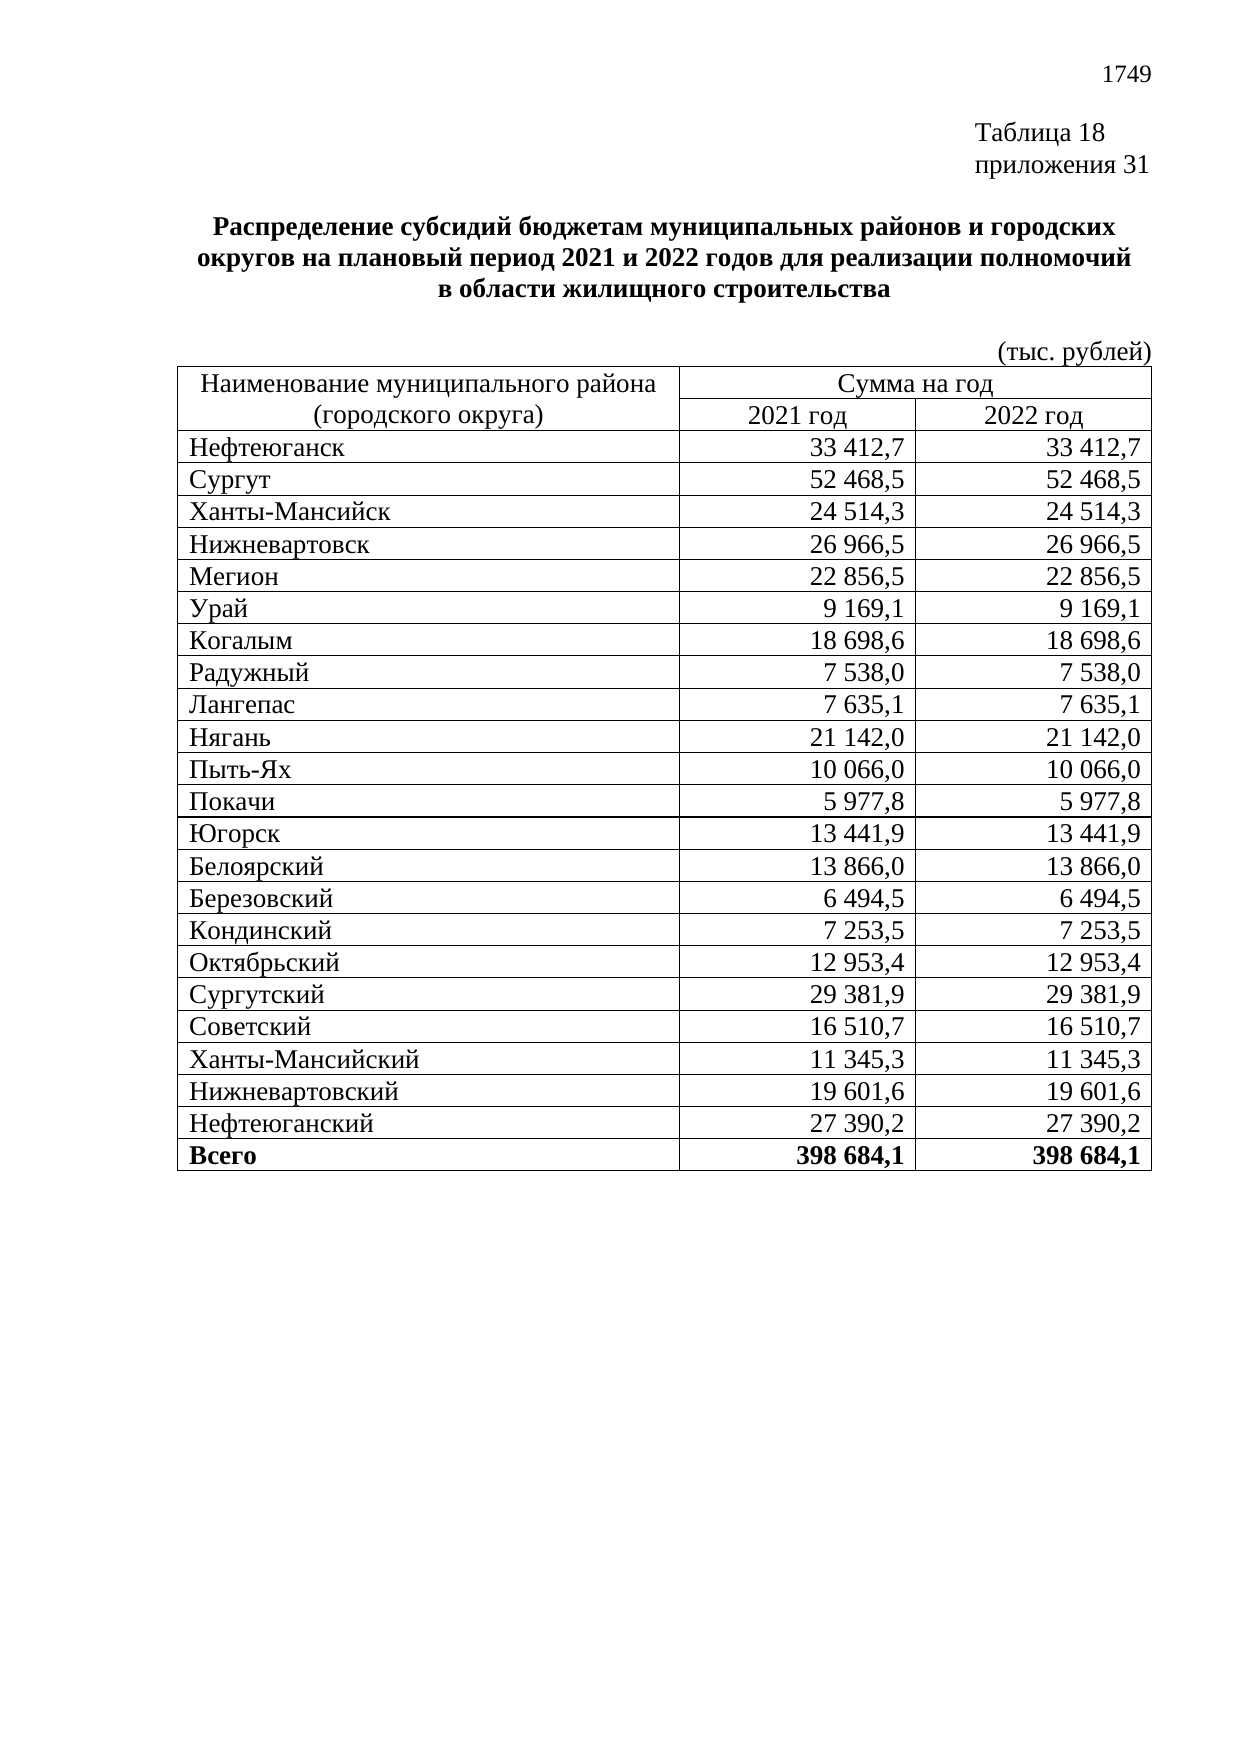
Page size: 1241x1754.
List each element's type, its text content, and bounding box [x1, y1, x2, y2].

text приложения 31 [974, 148, 1152, 179]
table_cell Белоярский [178, 850, 679, 881]
table_cell 29 381,9 [916, 978, 1151, 1009]
table_cell 27 390,2 [916, 1107, 1151, 1138]
table_cell Нефтеюганский [178, 1107, 679, 1138]
table_cell Нижневартовск [178, 528, 679, 559]
table_cell 27 390,2 [680, 1107, 915, 1138]
table_cell 7 538,0 [680, 656, 915, 688]
table_cell 52 468,5 [680, 463, 915, 494]
table_cell 5 977,8 [916, 785, 1151, 816]
table_cell 12 953,4 [680, 946, 915, 977]
table_cell 10 066,0 [916, 753, 1151, 784]
table_cell Мегион [178, 560, 679, 591]
table_cell 7 635,1 [680, 689, 915, 720]
table_cell 6 494,5 [916, 882, 1151, 913]
text в области жилищного строительства [177, 272, 1152, 303]
table_cell 7 253,5 [680, 914, 915, 945]
table_cell 19 601,6 [680, 1075, 915, 1106]
table_cell 9 169,1 [916, 592, 1151, 623]
table_cell 33 412,7 [680, 431, 915, 462]
table_cell 12 953,4 [916, 946, 1151, 977]
table_cell 6 494,5 [680, 882, 915, 913]
table_cell 2022 год [916, 399, 1151, 430]
table_cell Радужный [178, 656, 679, 688]
table_cell Советский [178, 1011, 679, 1042]
table_cell 52 468,5 [916, 463, 1151, 494]
table_cell 24 514,3 [680, 496, 915, 527]
table_cell 33 412,7 [916, 431, 1151, 462]
table_cell 398 684,1 [916, 1139, 1151, 1170]
table_cell Всего [178, 1139, 679, 1170]
table_cell Березовский [178, 882, 679, 913]
table_cell 21 142,0 [680, 721, 915, 752]
table_cell Пыть-Ях [178, 753, 679, 784]
table_cell 22 856,5 [680, 560, 915, 591]
table_cell 18 698,6 [916, 624, 1151, 655]
table_cell Нефтеюганск [178, 431, 679, 462]
table_cell 11 345,3 [916, 1043, 1151, 1074]
table_cell 13 866,0 [680, 850, 915, 881]
table_cell 22 856,5 [916, 560, 1151, 591]
text Таблица 18 [974, 117, 1181, 148]
table_cell 5 977,8 [680, 785, 915, 816]
table_cell Сургутский [178, 978, 679, 1009]
table_cell Югорск [178, 818, 679, 848]
table_cell 19 601,6 [916, 1075, 1151, 1106]
table_cell 7 253,5 [916, 914, 1151, 945]
table_cell 7 635,1 [916, 689, 1151, 720]
table_cell 13 441,9 [916, 818, 1151, 848]
text Распределение субсидий бюджетам муниципальных районов и городских округов на плановый период 2021 и 2022 годов для реализации полномочий [177, 210, 1152, 272]
table_cell 2021 год [680, 399, 915, 430]
table_cell 16 510,7 [916, 1011, 1151, 1042]
table_cell Урай [178, 592, 679, 623]
table_header Наименование муниципального района (городского округа) [178, 367, 679, 430]
table_cell Ханты-Мансийский [178, 1043, 679, 1074]
table_cell Сургут [178, 463, 679, 494]
table_cell Нягань [178, 721, 679, 752]
table_cell 16 510,7 [680, 1011, 915, 1042]
table_cell Нижневартовский [178, 1075, 679, 1106]
table_cell Когалым [178, 624, 679, 655]
table_cell Ханты-Мансийск [178, 496, 679, 527]
table_cell 11 345,3 [680, 1043, 915, 1074]
table_cell Покачи [178, 785, 679, 816]
table_cell 18 698,6 [680, 624, 915, 655]
table_cell 7 538,0 [916, 656, 1151, 688]
table_cell 24 514,3 [916, 496, 1151, 527]
table_header Сумма на год [680, 367, 1151, 398]
table_cell 13 441,9 [680, 818, 915, 848]
table_cell 10 066,0 [680, 753, 915, 784]
table_cell Лангепас [178, 689, 679, 720]
text (тыс. рублей) [177, 334, 1152, 366]
table_cell 29 381,9 [680, 978, 915, 1009]
table_cell 13 866,0 [916, 850, 1151, 881]
table_cell Октябрьский [178, 946, 679, 977]
table_cell Кондинский [178, 914, 679, 945]
table_cell 9 169,1 [680, 592, 915, 623]
table_cell 26 966,5 [916, 528, 1151, 559]
table_cell 398 684,1 [680, 1139, 915, 1170]
table_cell 21 142,0 [916, 721, 1151, 752]
table_cell 26 966,5 [680, 528, 915, 559]
